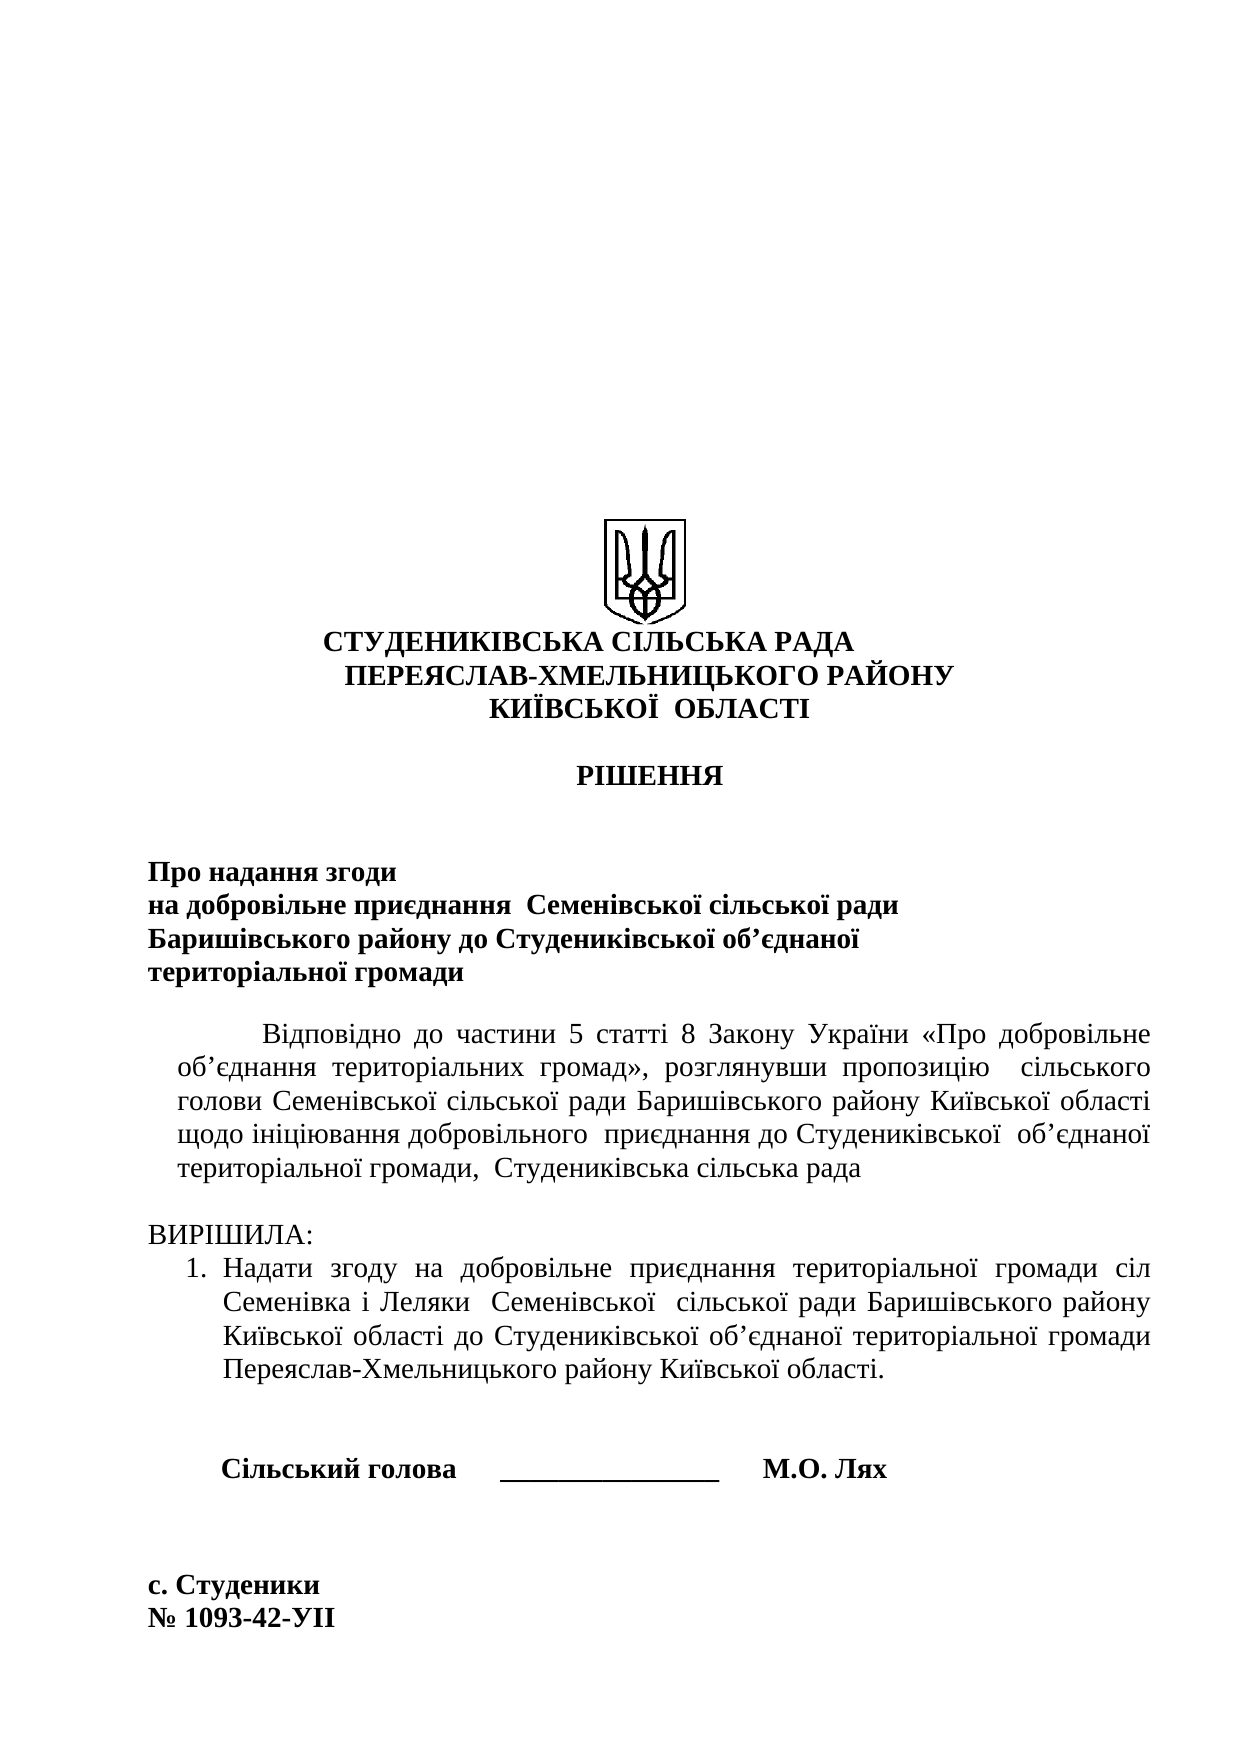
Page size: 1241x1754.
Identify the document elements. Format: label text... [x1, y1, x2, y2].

text Про надання згоди [148, 854, 1152, 887]
text с. Студеники [148, 1567, 1152, 1601]
text ВИРІШИЛА: [148, 1217, 1152, 1251]
text № 1093-42-УІІ [148, 1601, 1152, 1634]
text Відповідно до частини 5 статті 8 Закону України «Про добровільне об’єднання територіальних громад», розглянувши пропозицію сільського голови Семенівської сільської ради Баришівського району Київської області щодо ініціювання добровільного приєднання до Студениківської об’єднаної територіальної громади, Студениківська сільська рада [148, 1016, 1152, 1183]
text РІШЕННЯ [148, 758, 1152, 792]
text на добровільне приєднання Семенівської сільської ради [148, 887, 1152, 921]
text Баришівського району до Студениківської об’єднаної [148, 921, 1152, 954]
text СТУДЕНИКІВСЬКА СІЛЬСЬКА РАДА [148, 624, 1152, 658]
text Сільський голова _______________ М.О. Лях [148, 1451, 1152, 1485]
text територіальної громади [148, 954, 1152, 988]
text ПЕРЕЯСЛАВ-ХМЕЛЬНИЦЬКОГО РАЙОНУ [148, 658, 1152, 691]
list Надати згоду на добровільне приєднання територіальної громади сіл Семенівка і Леляки Семенівської сільської ради Баришівського району Київської області до Студениківської об’єднаної територіальної громади Переяслав-Хмельницького району Київської області. [185, 1251, 1152, 1385]
text КИЇВСЬКОЇ ОБЛАСТІ [148, 691, 1152, 725]
